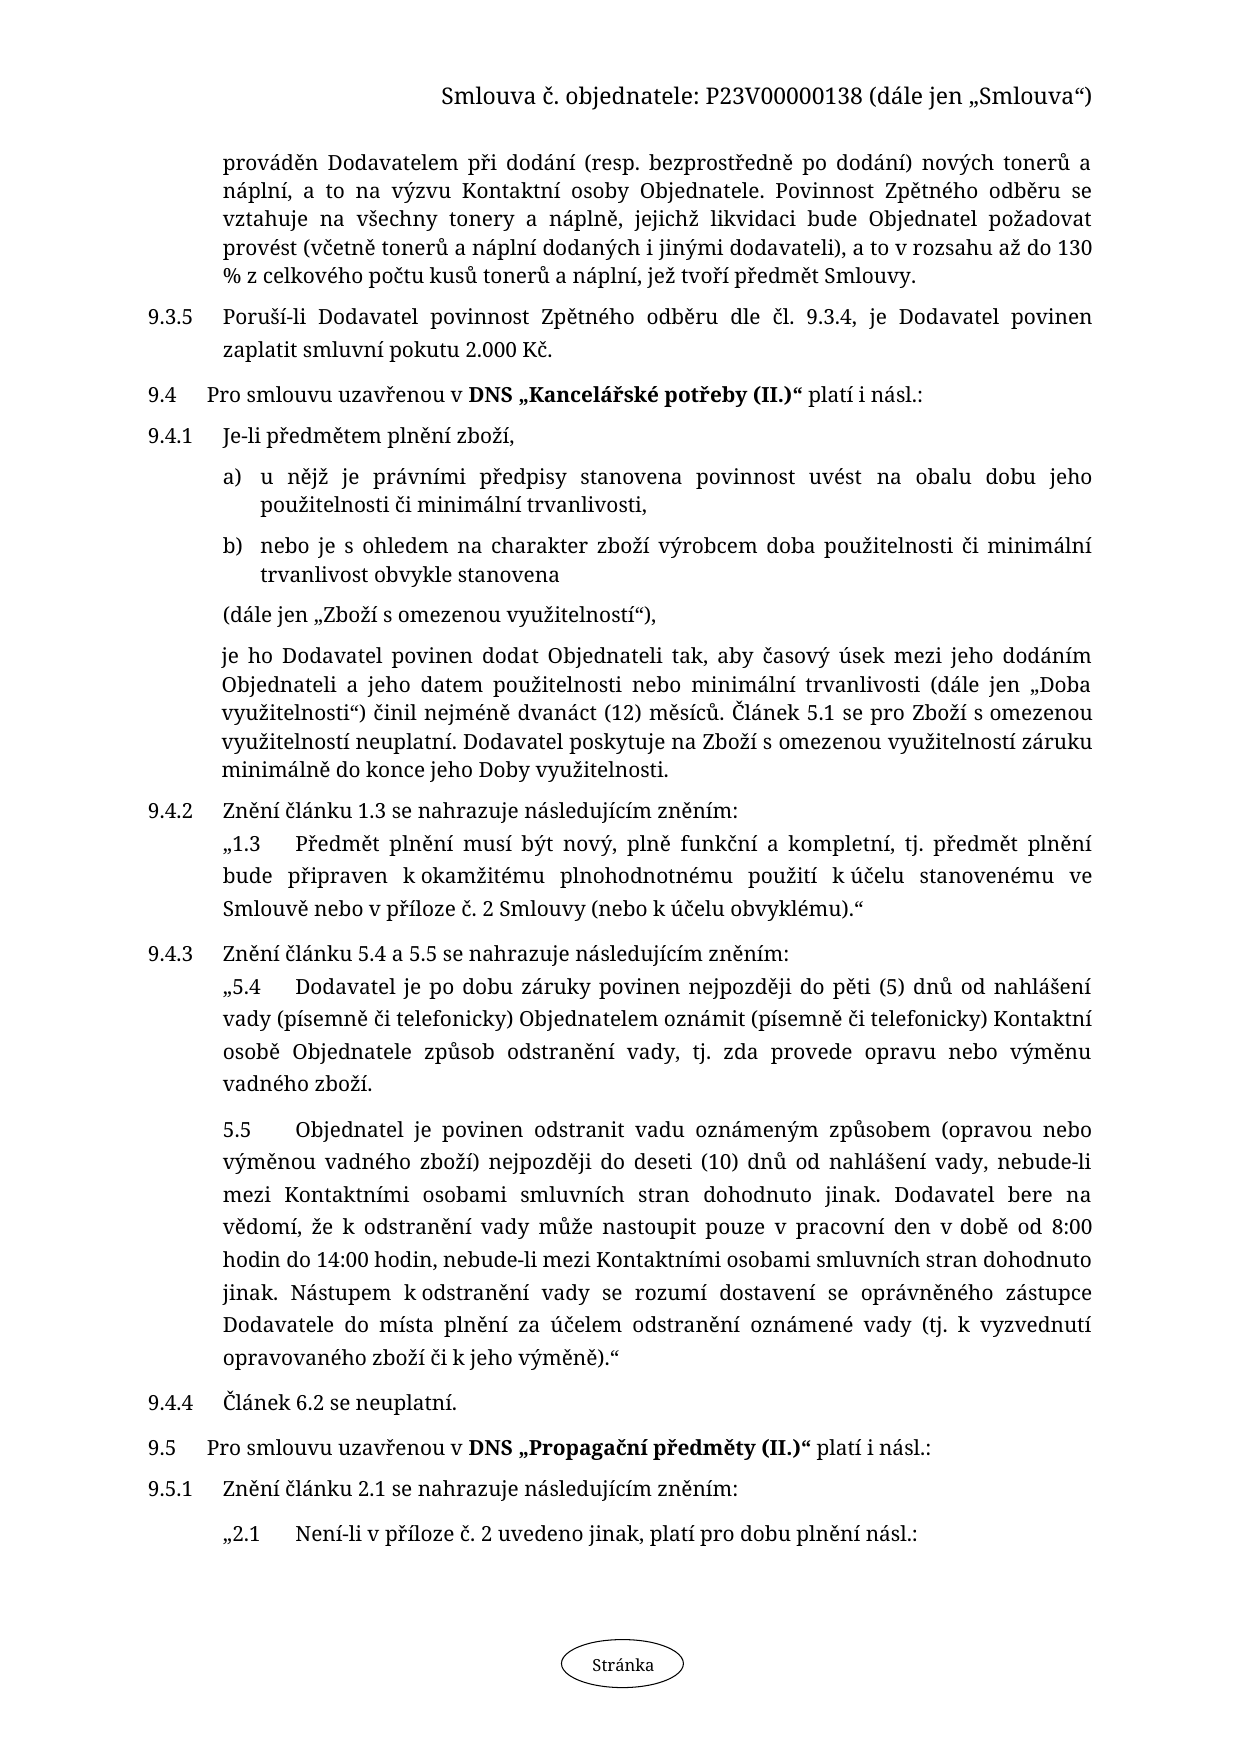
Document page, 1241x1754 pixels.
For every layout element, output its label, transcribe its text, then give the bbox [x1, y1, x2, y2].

list nebo je s ohledem na charakter zboží výrobcem doba použitelnosti či minimální trvanlivost obvykle stanovena [223, 531, 1093, 588]
list Znění článku 2.1 se nahrazuje následujícím zněním: [148, 1474, 1093, 1502]
list „2.1 Není-li v příloze č. 2 uvedeno jinak, platí pro dobu plnění násl.: [223, 1519, 1093, 1548]
text je ho Dodavatel povinen dodat Objednateli tak, aby časový úsek mezi jeho dodáním Objednateli a jeho datem použitelnosti nebo minimální trvanlivosti (dále jen „Doba využitelnosti“) činil nejméně dvanáct (12) měsíců. Článek 5.1 se pro Zboží s omezenou využitelností neuplatní. Dodavatel poskytuje na Zboží s omezenou využitelností záruku minimálně do konce jeho Doby využitelnosti. [221, 642, 1093, 784]
list u nějž je právními předpisy stanovena povinnost uvést na obalu dobu jeho použitelnosti či minimální trvanlivosti, [223, 462, 1093, 519]
list Znění článku 1.3 se nahrazuje následujícím zněním: [148, 796, 1093, 825]
list Článek 6.2 se neuplatní. [148, 1388, 1093, 1416]
list „1.3 Předmět plnění musí být nový, plně funkční a kompletní, tj. předmět plnění bude připraven k okamžitému plnohodnotnému použití k účelu stanovenému ve Smlouvě nebo v příloze č. 2 Smlouvy (nebo k účelu obvyklému).“ [223, 829, 1093, 922]
list Je-li předmětem plnění zboží, [148, 421, 1093, 449]
list „5.4 Dodavatel je po dobu záruky povinen nejpozději do pěti (5) dnů od nahlášení vady (písemně či telefonicky) Objednatelem oznámit (písemně či telefonicky) Kontaktní osobě Objednatele způsob odstranění vady, tj. zda provede opravu nebo výměnu vadného zboží. [223, 972, 1093, 1098]
list Pro smlouvu uzavřenou v DNS „Kancelářské potřeby (II.)“ platí i násl.: [148, 380, 1093, 408]
list Poruší-li Dodavatel povinnost Zpětného odběru dle čl. 9.3.4, je Dodavatel povinen zaplatit smluvní pokutu 2.000 Kč. [148, 302, 1093, 363]
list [148, 148, 1093, 290]
list Pro smlouvu uzavřenou v DNS „Propagační předměty (II.)“ platí i násl.: [148, 1433, 1093, 1462]
text (dále jen „Zboží s omezenou využitelností“), [223, 601, 1093, 629]
list Znění článku 5.4 a 5.5 se nahrazuje následujícím zněním: [148, 939, 1093, 968]
list 5.5 Objednatel je povinen odstranit vadu oznámeným způsobem (opravou nebo výměnou vadného zboží) nejpozději do deseti (10) dnů od nahlášení vady, nebude-li mezi Kontaktními osobami smluvních stran dohodnuto jinak. Dodavatel bere na vědomí, že k odstranění vady může nastoupit pouze v pracovní den v době od 8:00 hodin do 14:00 hodin, nebude-li mezi Kontaktními osobami smluvních stran dohodnuto jinak. Nástupem k odstranění vady se rozumí dostavení se oprávněného zástupce Dodavatele do místa plnění za účelem odstranění oznámené vady (tj. k vyzvednutí opravovaného zboží či k jeho výměně).“ [223, 1115, 1093, 1371]
